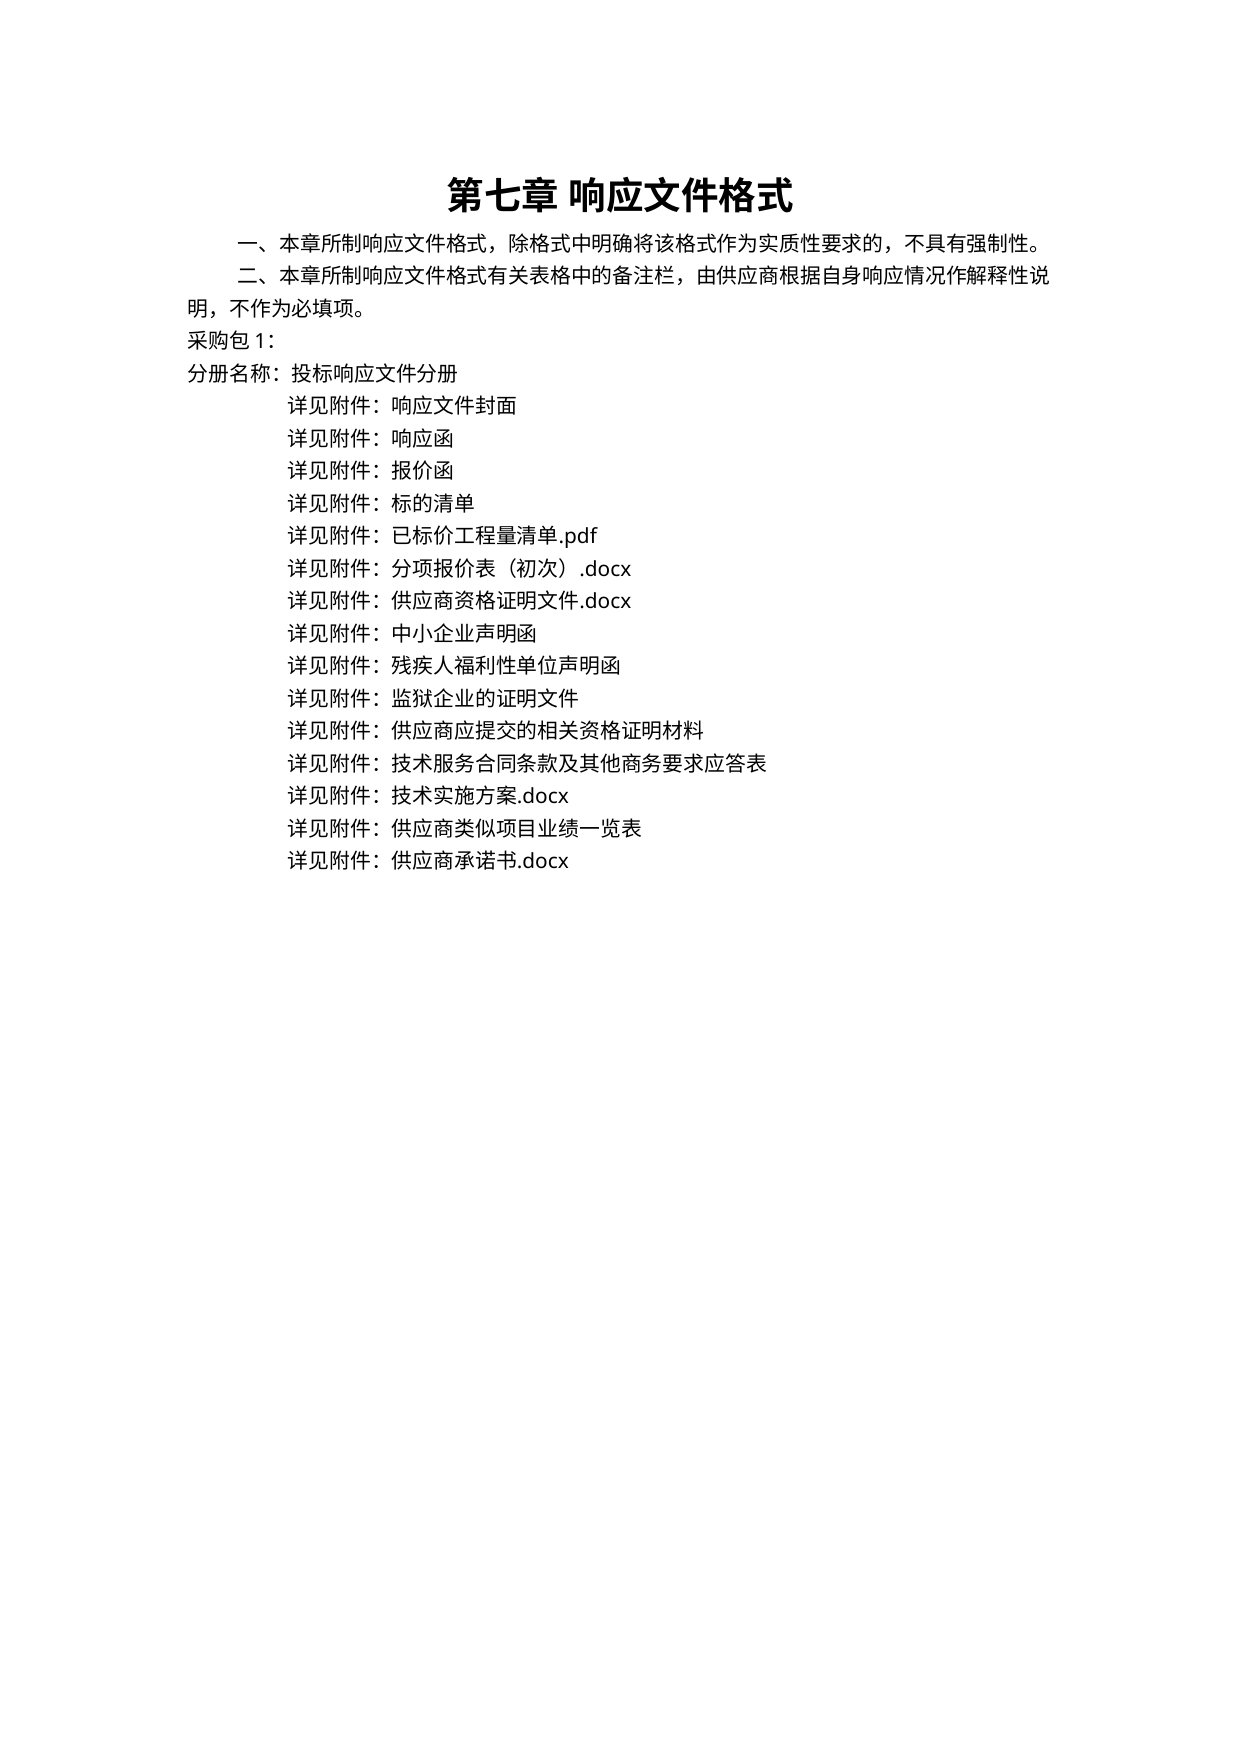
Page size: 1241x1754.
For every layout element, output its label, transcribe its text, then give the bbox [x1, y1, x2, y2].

text 详见附件：残疾人福利性单位声明函 [187, 649, 1053, 682]
text 详见附件：中小企业声明函 [187, 617, 1053, 649]
text 采购包1： [187, 324, 1053, 357]
text 详见附件：技术实施方案.docx [187, 779, 1053, 812]
text 详见附件：技术服务合同条款及其他商务要求应答表 [187, 747, 1053, 779]
text 详见附件：响应文件封面 [187, 389, 1053, 422]
text 详见附件：响应函 [187, 422, 1053, 454]
text 二、本章所制响应文件格式有关表格中的备注栏，由供应商根据自身响应情况作解释性说明，不作为必填项。 [187, 259, 1053, 324]
text 详见附件：供应商资格证明文件.docx [187, 584, 1053, 617]
text 详见附件：已标价工程量清单.pdf [187, 519, 1053, 552]
text 分册名称：投标响应文件分册 [187, 357, 1053, 389]
text 详见附件：监狱企业的证明文件 [187, 682, 1053, 714]
text 第七章 响应文件格式 [187, 162, 1053, 227]
text 详见附件：供应商类似项目业绩一览表 [187, 812, 1053, 844]
text 详见附件：分项报价表（初次）.docx [187, 552, 1053, 584]
text 详见附件：供应商应提交的相关资格证明材料 [187, 714, 1053, 747]
text 详见附件：报价函 [187, 454, 1053, 487]
text 详见附件：供应商承诺书.docx [187, 844, 1053, 877]
text 一、本章所制响应文件格式，除格式中明确将该格式作为实质性要求的，不具有强制性。 [187, 227, 1053, 259]
text 详见附件：标的清单 [187, 487, 1053, 519]
